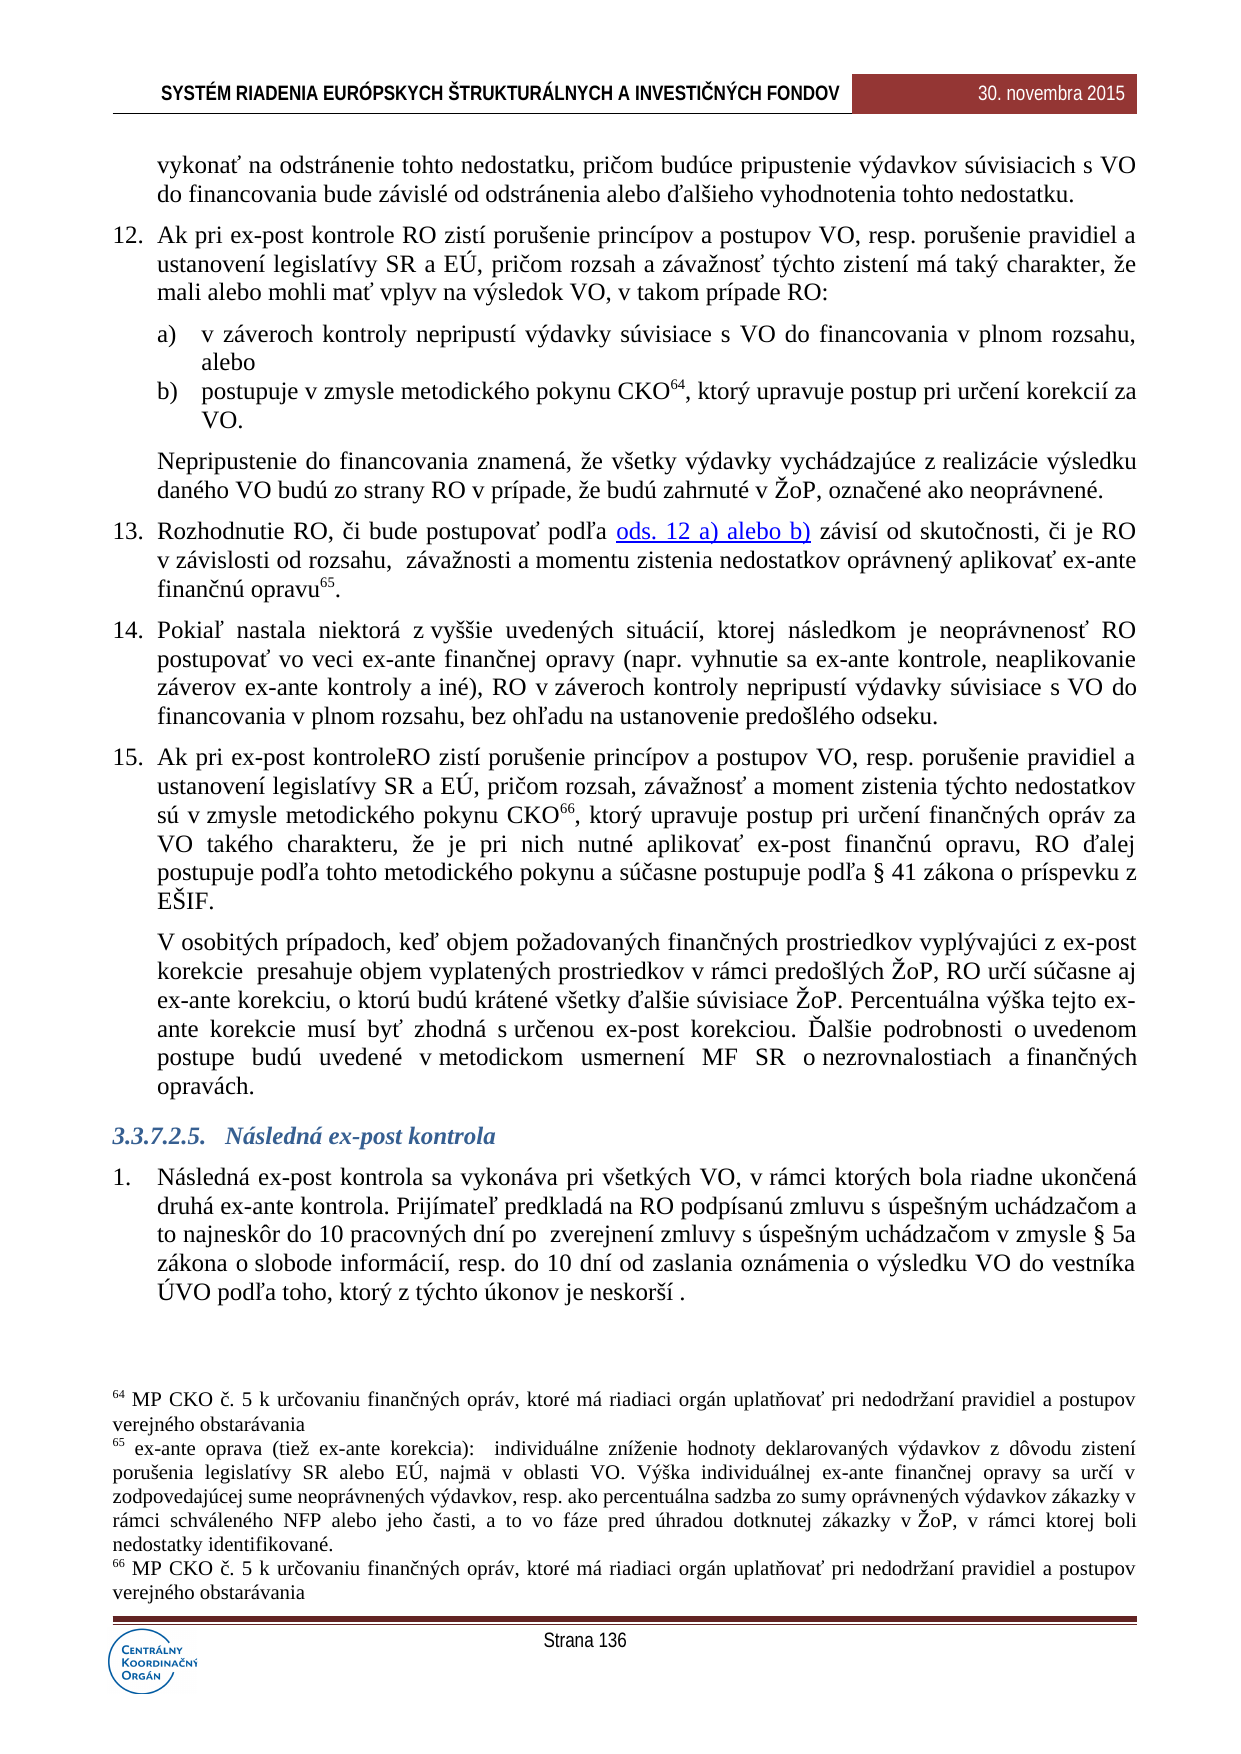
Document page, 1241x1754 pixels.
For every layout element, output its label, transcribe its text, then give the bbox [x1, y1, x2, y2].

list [112, 150, 1137, 207]
text 3.3.7.2.5. Následná ex-post kontrola [112, 1121, 1137, 1149]
text Nepripustenie do financovania znamená, že všetky výdavky vychádzajúce z realizácie výsledku daného VO budú zo strany RO v prípade, že budú zahrnuté v ŽoP, označené ako neoprávnené. [157, 446, 1137, 504]
list Ak pri ex-post kontrole RO zistí porušenie princípov a postupov VO, resp. porušenie pravidiel a ustanovení legislatívy SR a EÚ, pričom rozsah a závažnosť týchto zistení má taký charakter, že mali alebo mohli mať vplyv na výsledok VO, v takom prípade RO: [112, 220, 1137, 306]
list Následná ex-post kontrola sa vykonáva pri všetkých VO, v rámci ktorých bola riadne ukončená druhá ex-ante kontrola. Prijímateľ predkladá na RO podpísanú zmluvu s úspešným uchádzačom a to najneskôr do 10 pracovných dní po zverejnení zmluvy s úspešným uchádzačom v zmysle § 5a zákona o slobode informácií, resp. do 10 dní od zaslania oznámenia o výsledku VO do vestníka ÚVO podľa toho, ktorý z týchto úkonov je neskorší . [112, 1162, 1137, 1306]
list Rozhodnutie RO, či bude postupovať podľa ods. 12 a) alebo b) závisí od skutočnosti, či je RO v závislosti od rozsahu, závažnosti a momentu zistenia nedostatkov oprávnený aplikovať ex-ante finančnú opravu. [112, 516, 1137, 602]
list postupuje v zmysle metodického pokynu CKO, ktorý upravuje postup pri určení korekcií za VO. [157, 376, 1137, 434]
list v záveroch kontroly nepripustí výdavky súvisiace s VO do financovania v plnom rozsahu, alebo [157, 319, 1137, 376]
picture [106, 1627, 198, 1693]
list Ak pri ex-post kontroleRO zistí porušenie princípov a postupov VO, resp. porušenie pravidiel a ustanovení legislatívy SR a EÚ, pričom rozsah, závažnosť a moment zistenia týchto nedostatkov sú v zmysle metodického pokynu CKO, ktorý upravuje postup pri určení finančných opráv za VO takého charakteru, že je pri nich nutné aplikovať ex-post finančnú opravu, RO ďalej postupuje podľa tohto metodického pokynu a súčasne postupuje podľa § 41 zákona o príspevku z EŠIF. [112, 742, 1137, 915]
text V osobitých prípadoch, keď objem požadovaných finančných prostriedkov vyplývajúci z ex-post korekcie presahuje objem vyplatených prostriedkov v rámci predošlých ŽoP, RO určí súčasne aj ex-ante korekciu, o ktorú budú krátené všetky ďalšie súvisiace ŽoP. Percentuálna výška tejto ex-ante korekcie musí byť zhodná s určenou ex-post korekciou. Ďalšie podrobnosti o uvedenom postupe budú uvedené v metodickom usmernení MF SR o nezrovnalostiach a finančných opravách. [157, 927, 1137, 1100]
list Pokiaľ nastala niektorá z vyššie uvedených situácií, ktorej následkom je neoprávnenosť RO postupovať vo veci ex-ante finančnej opravy (napr. vyhnutie sa ex-ante kontrole, neaplikovanie záverov ex-ante kontroly a iné), RO v záveroch kontroly nepripustí výdavky súvisiace s VO do financovania v plnom rozsahu, bez ohľadu na ustanovenie predošlého odseku. [112, 615, 1137, 730]
